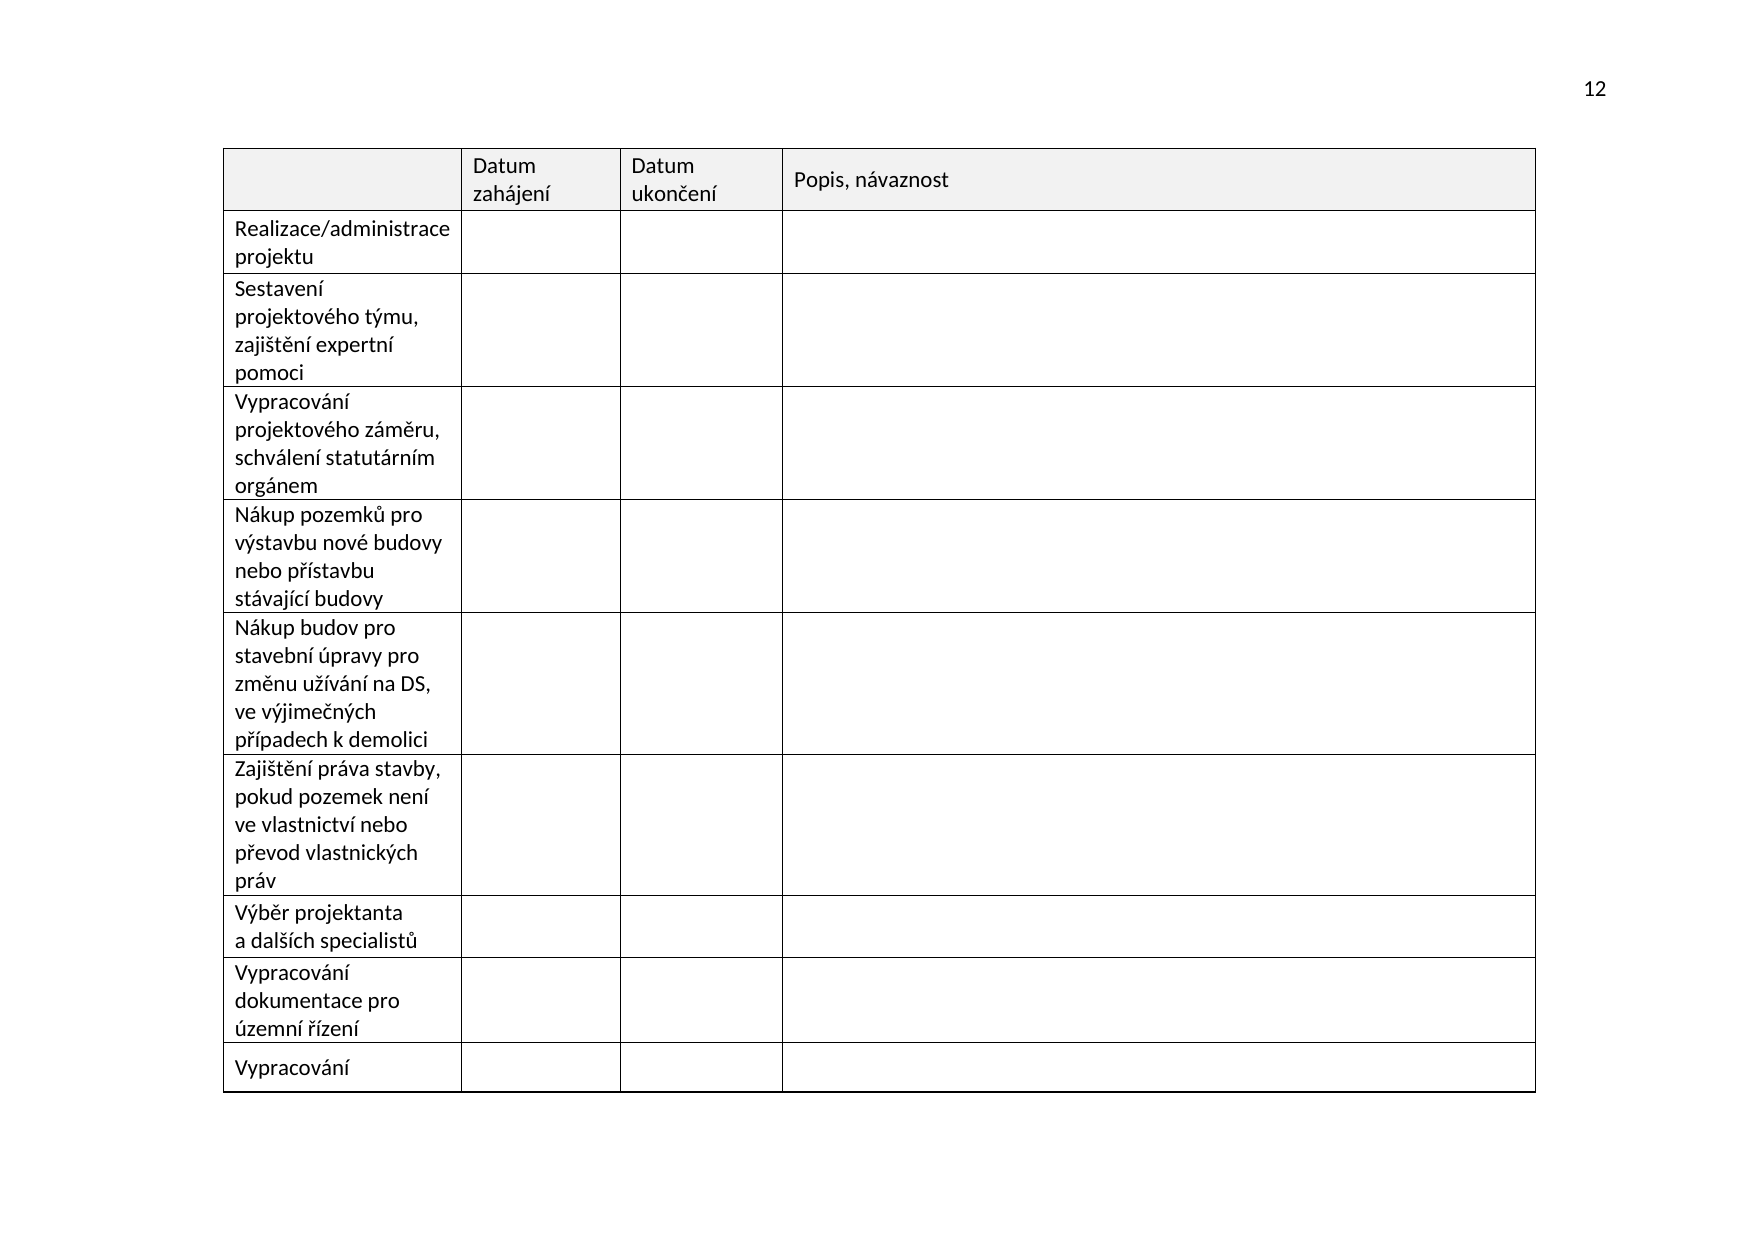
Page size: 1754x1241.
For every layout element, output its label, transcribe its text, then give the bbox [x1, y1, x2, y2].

table_cell [462, 211, 620, 273]
table_cell [462, 1043, 620, 1091]
table_cell [783, 755, 1535, 894]
table_cell [462, 755, 620, 894]
table_cell [462, 387, 620, 499]
table_cell [783, 896, 1535, 957]
table_cell [783, 613, 1535, 753]
table_cell [462, 958, 620, 1042]
table_cell Realizace/administrace projektu [224, 211, 461, 273]
table_cell Zajištění práva stavby, pokud pozemek není ve vlastnictví nebo převod vlastnických práv [224, 755, 461, 894]
table_cell [783, 387, 1535, 499]
table_cell [621, 1043, 782, 1091]
table_cell Vypracování projektového záměru, schválení statutárním orgánem [224, 387, 461, 499]
table_cell [621, 958, 782, 1042]
table_cell [783, 958, 1535, 1042]
table_cell [462, 500, 620, 612]
table_cell Nákup budov pro stavební úpravy pro změnu užívání na DS, ve výjimečných případech k demolici [224, 613, 461, 753]
table_cell Nákup pozemků pro výstavbu nové budovy nebo přístavbu stávající budovy [224, 500, 461, 612]
table_cell [783, 211, 1535, 273]
table_cell [783, 1043, 1535, 1091]
table_cell [621, 613, 782, 753]
table_cell [621, 387, 782, 499]
table_cell [462, 274, 620, 386]
table_cell [783, 274, 1535, 386]
table_cell [621, 211, 782, 273]
table_cell [621, 500, 782, 612]
table_cell Výběr projektanta a dalších specialistů [224, 896, 461, 957]
table_cell [462, 613, 620, 753]
table_cell Popis, návaznost [783, 149, 1535, 210]
table_cell [783, 500, 1535, 612]
table_cell Sestavení projektového týmu, zajištění expertní pomoci [224, 274, 461, 386]
table_cell Datum ukončení [621, 149, 782, 210]
table_cell [224, 149, 461, 210]
table_cell [621, 896, 782, 957]
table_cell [224, 1043, 461, 1091]
table_cell Vypracování dokumentace pro územní řízení [224, 958, 461, 1042]
table_cell Datum zahájení [462, 149, 620, 210]
table_cell [621, 755, 782, 894]
table_cell [621, 274, 782, 386]
table_cell [462, 896, 620, 957]
